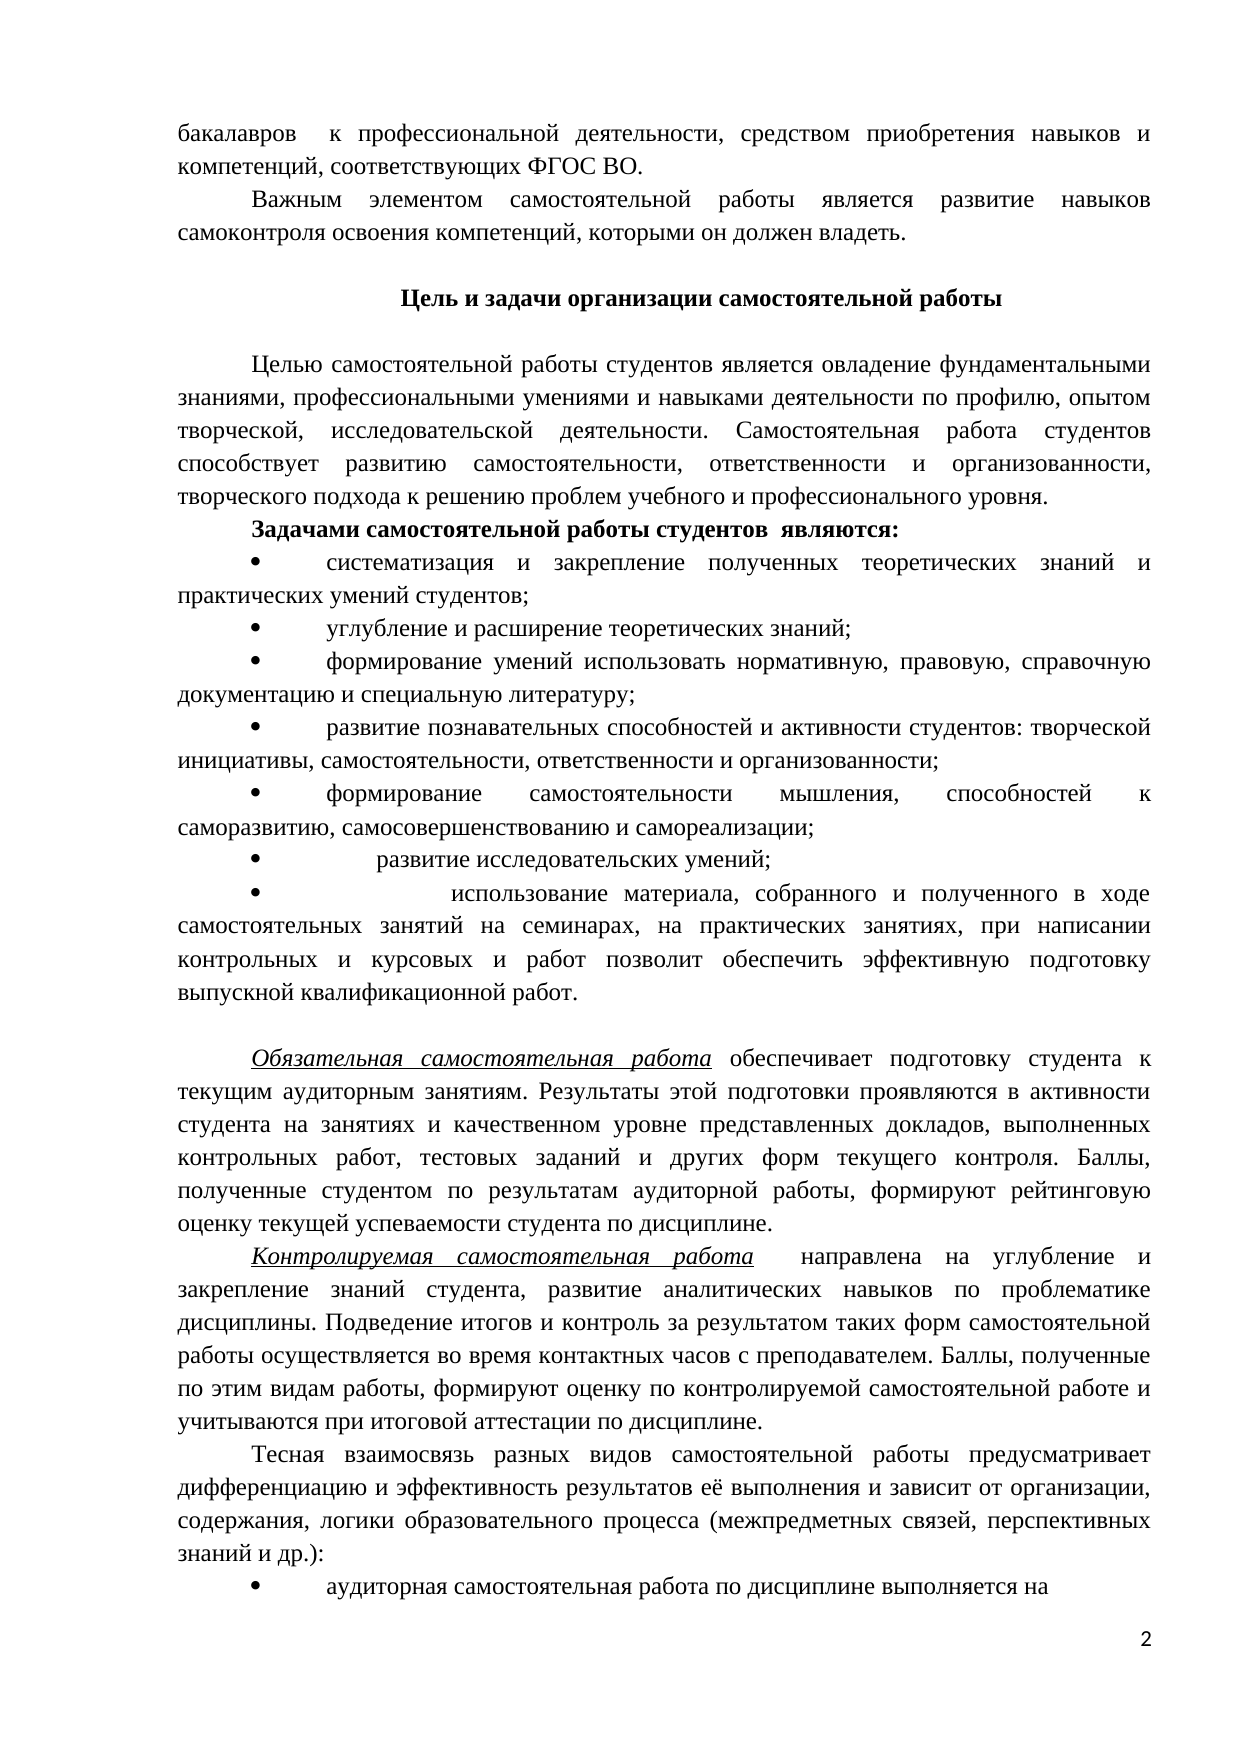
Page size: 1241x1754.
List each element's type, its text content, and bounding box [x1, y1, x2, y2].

text Цель и задачи организации самостоятельной работы [177, 283, 1152, 312]
list формирование умений использовать нормативную, правовую, справочную документацию и специальную литературу; [177, 646, 1152, 708]
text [177, 118, 1152, 180]
text Обязательная самостоятельная работа обеспечивает подготовку студента к текущим аудиторным занятиям. Результаты этой подготовки проявляются в активности студента на занятиях и качественном уровне представленных докладов, выполненных контрольных работ, тестовых заданий и других форм текущего контроля. Баллы, полученные студентом по результатам аудиторной работы, формируют рейтинговую оценку текущей успеваемости студента по дисциплине. [177, 1043, 1152, 1237]
list углубление и расширение теоретических знаний; [177, 613, 1152, 642]
text Контролируемая самостоятельная работа направлена на углубление и закрепление знаний студента, развитие аналитических навыков по проблематике дисциплины. Подведение итогов и контроль за результатом таких форм самостоятельной работы осуществляется во время контактных часов с преподавателем. Баллы, полученные по этим видам работы, формируют оценку по контролируемой самостоятельной работе и учитываются при итоговой аттестации по дисциплине. [177, 1241, 1152, 1435]
text Важным элементом самостоятельной работы является развитие навыков самоконтроля освоения компетенций, которыми он должен владеть. [177, 184, 1152, 246]
list развитие исследовательских умений; [177, 844, 1152, 873]
list формирование самостоятельности мышления, способностей к саморазвитию, самосовершенствованию и самореализации; [177, 778, 1152, 840]
list использование материала, собранного и полученного в ходе самостоятельных занятий на семинарах, на практических занятиях, при написании контрольных и курсовых и работ позволит обеспечить эффективную подготовку выпускной квалификационной работ. [177, 878, 1152, 1005]
list систематизация и закрепление полученных теоретических знаний и практических умений студентов; [177, 547, 1152, 609]
text Задачами самостоятельной работы студентов являются: [177, 514, 1152, 543]
list аудиторная самостоятельная работа по дисциплине выполняется на [177, 1571, 1152, 1600]
text Тесная взаимосвязь разных видов самостоятельной работы предусматривает дифференциацию и эффективность результатов её выполнения и зависит от организации, содержания, логики образовательного процесса (межпредметных связей, перспективных знаний и др.): [177, 1439, 1152, 1567]
text Целью самостоятельной работы студентов является овладение фундаментальными знаниями, профессиональными умениями и навыками деятельности по профилю, опытом творческой, исследовательской деятельности. Самостоятельная работа студентов способствует развитию самостоятельности, ответственности и организованности, творческого подхода к решению проблем учебного и профессионального уровня. [177, 349, 1152, 510]
list развитие познавательных способностей и активности студентов: творческой инициативы, самостоятельности, ответственности и организованности; [177, 712, 1152, 774]
